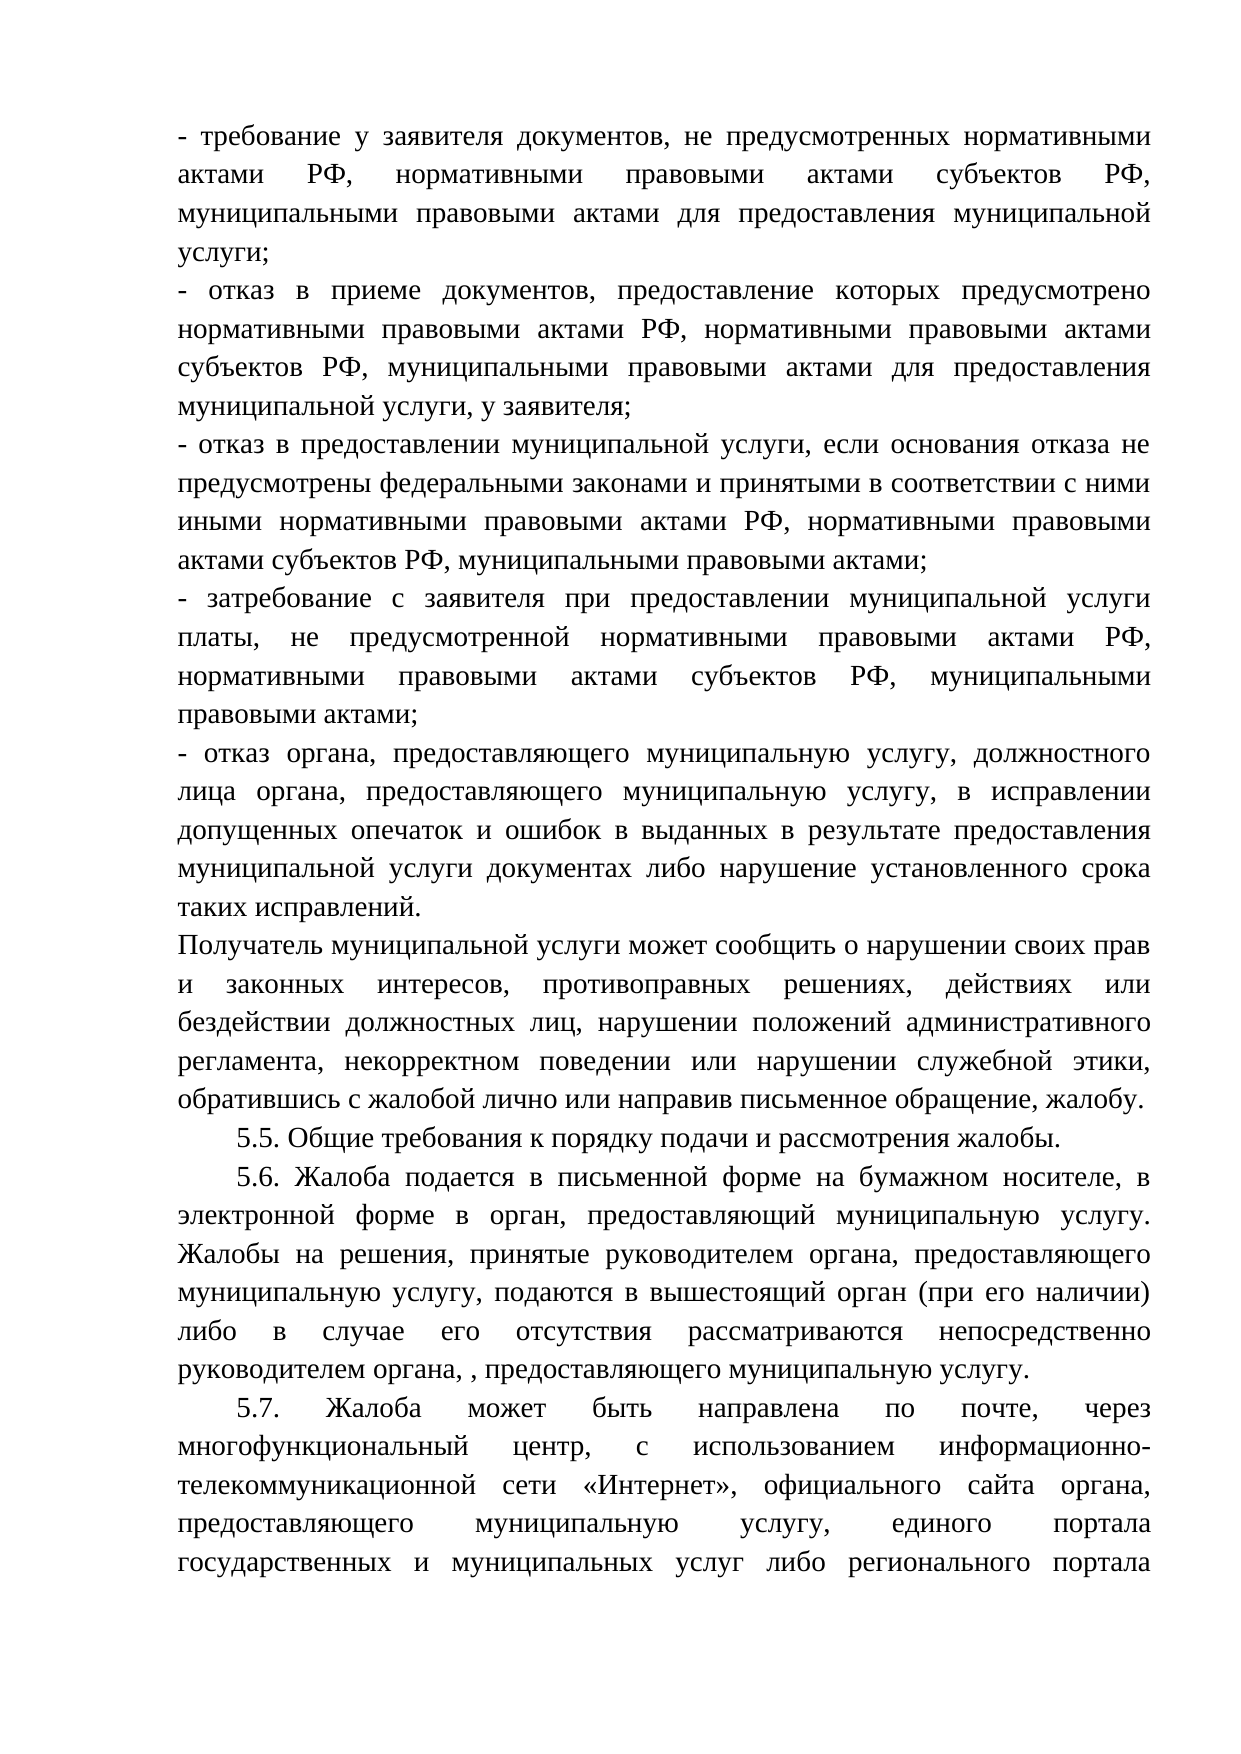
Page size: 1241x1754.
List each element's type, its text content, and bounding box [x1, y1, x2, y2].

text - отказ в приеме документов, предоставление которых предусмотрено нормативными правовыми актами РФ, нормативными правовыми актами субъектов РФ, муниципальными правовыми актами для предоставления муниципальной услуги, у заявителя; [177, 272, 1152, 421]
text Получатель муниципальной услуги может сообщить о нарушении своих прав и законных интересов, противоправных решениях, действиях или бездействии должностных лиц, нарушении положений административного регламента, некорректном поведении или нарушении служебной этики, обратившись с жалобой лично или направив письменное обращение, жалобу. [177, 927, 1152, 1115]
text - отказ в предоставлении муниципальной услуги, если основания отказа не предусмотрены федеральными законами и принятыми в соответствии с ними иными нормативными правовыми актами РФ, нормативными правовыми актами субъектов РФ, муниципальными правовыми актами; [177, 426, 1152, 576]
text - отказ органа, предоставляющего муниципальную услугу, должностного лица органа, предоставляющего муниципальную услугу, в исправлении допущенных опечаток и ошибок в выданных в результате предоставления муниципальной услуги документах либо нарушение установленного срока таких исправлений. [177, 735, 1152, 922]
text - затребование с заявителя при предоставлении муниципальной услуги платы, не предусмотренной нормативными правовыми актами РФ, нормативными правовыми актами субъектов РФ, муниципальными правовыми актами; [177, 581, 1152, 730]
text 5.5. Общие требования к порядку подачи и рассмотрения жалобы. [177, 1120, 1152, 1154]
text 5.6. Жалоба подается в письменной форме на бумажном носителе, в электронной форме в орган, предоставляющий муниципальную услугу. Жалобы на решения, принятые руководителем органа, предоставляющего муниципальную услугу, подаются в вышестоящий орган (при его наличии) либо в случае его отсутствия рассматриваются непосредственно руководителем органа, , предоставляющего муниципальную услугу. [177, 1159, 1152, 1385]
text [177, 1390, 1152, 1578]
text - требование у заявителя документов, не предусмотренных нормативными актами РФ, нормативными правовыми актами субъектов РФ, муниципальными правовыми актами для предоставления муниципальной услуги; [177, 118, 1152, 267]
